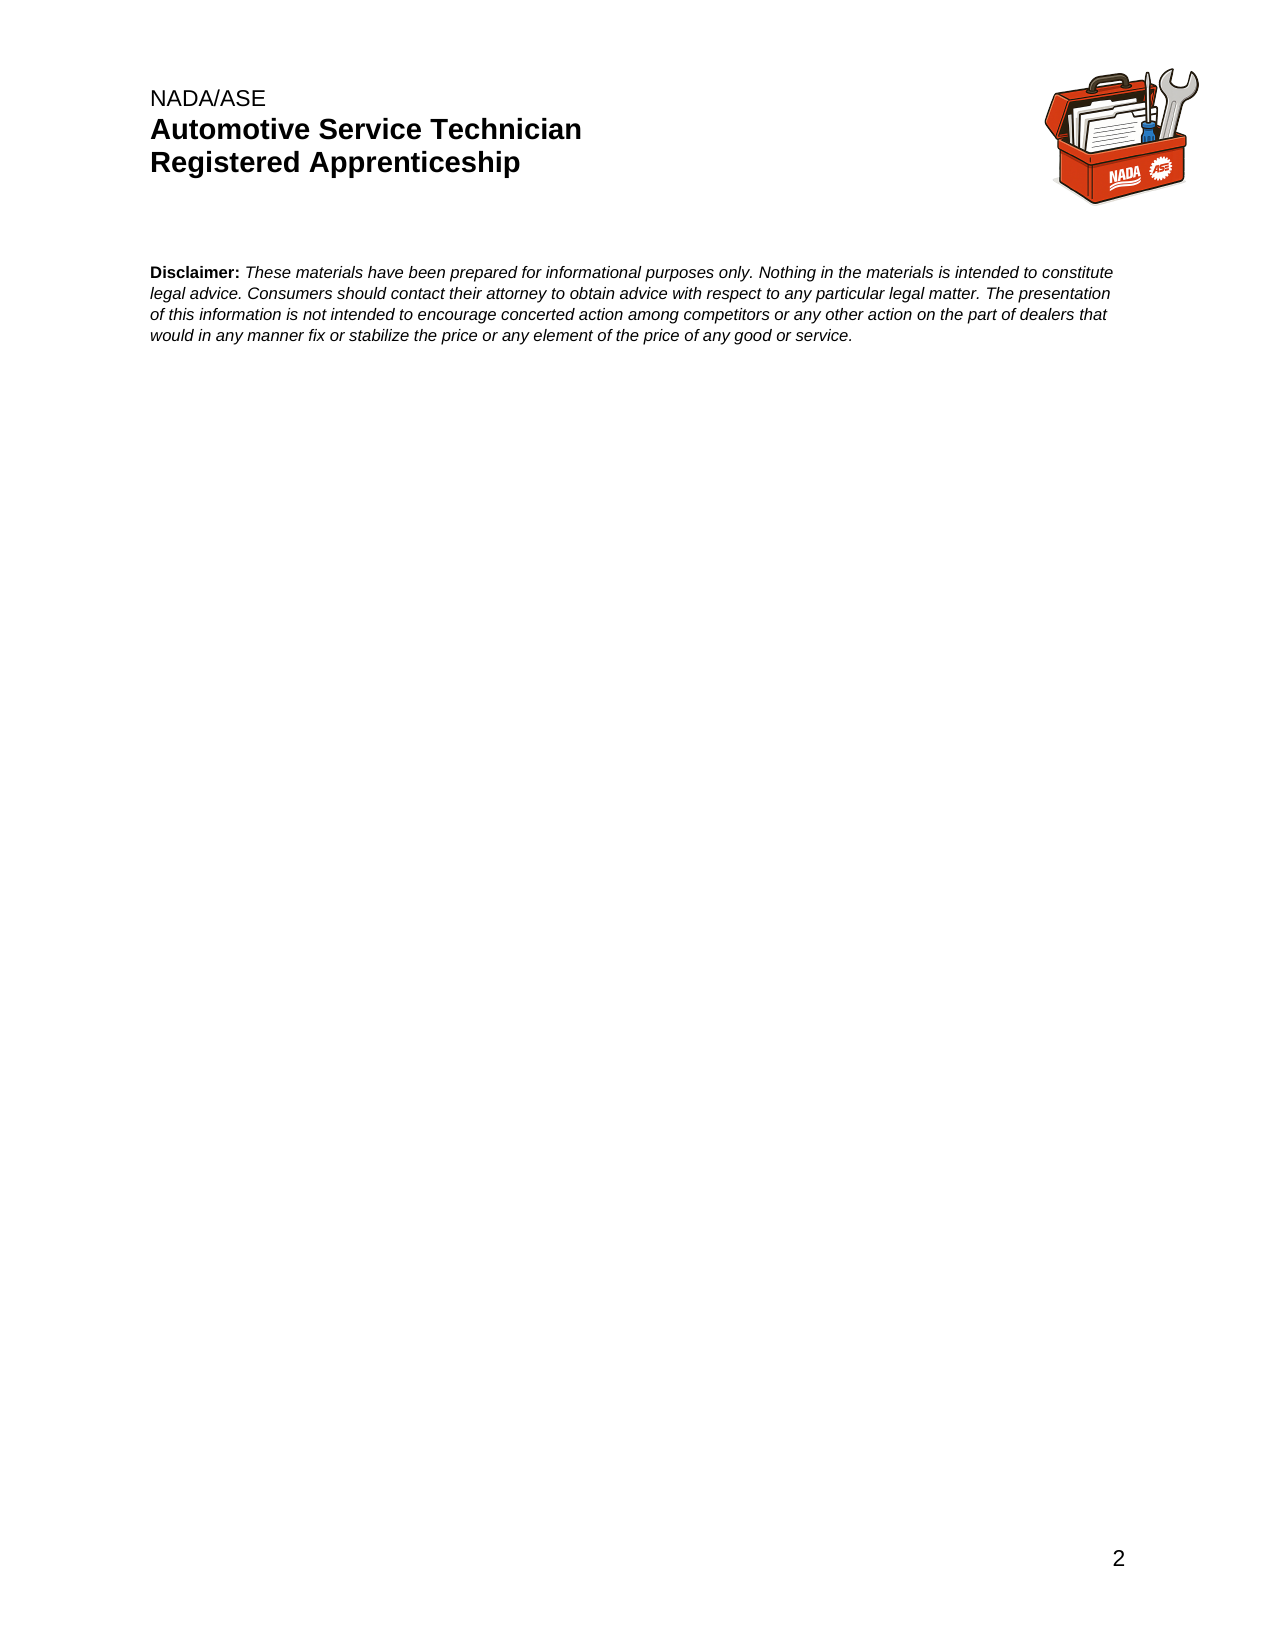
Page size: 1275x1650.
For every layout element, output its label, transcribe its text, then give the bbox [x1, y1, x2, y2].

picture [1040, 65, 1203, 208]
text Disclaimer: These materials have been prepared for informational purposes only. Nothing in the materials is intended to constitute legal advice. Consumers should contact their attorney to obtain advice with respect to any particular legal matter. The presentation of this information is not intended to encourage concerted action among competitors or any other action on the part of dealers that would in any manner fix or stabilize the price or any element of the price of any good or service. [150, 262, 1125, 345]
